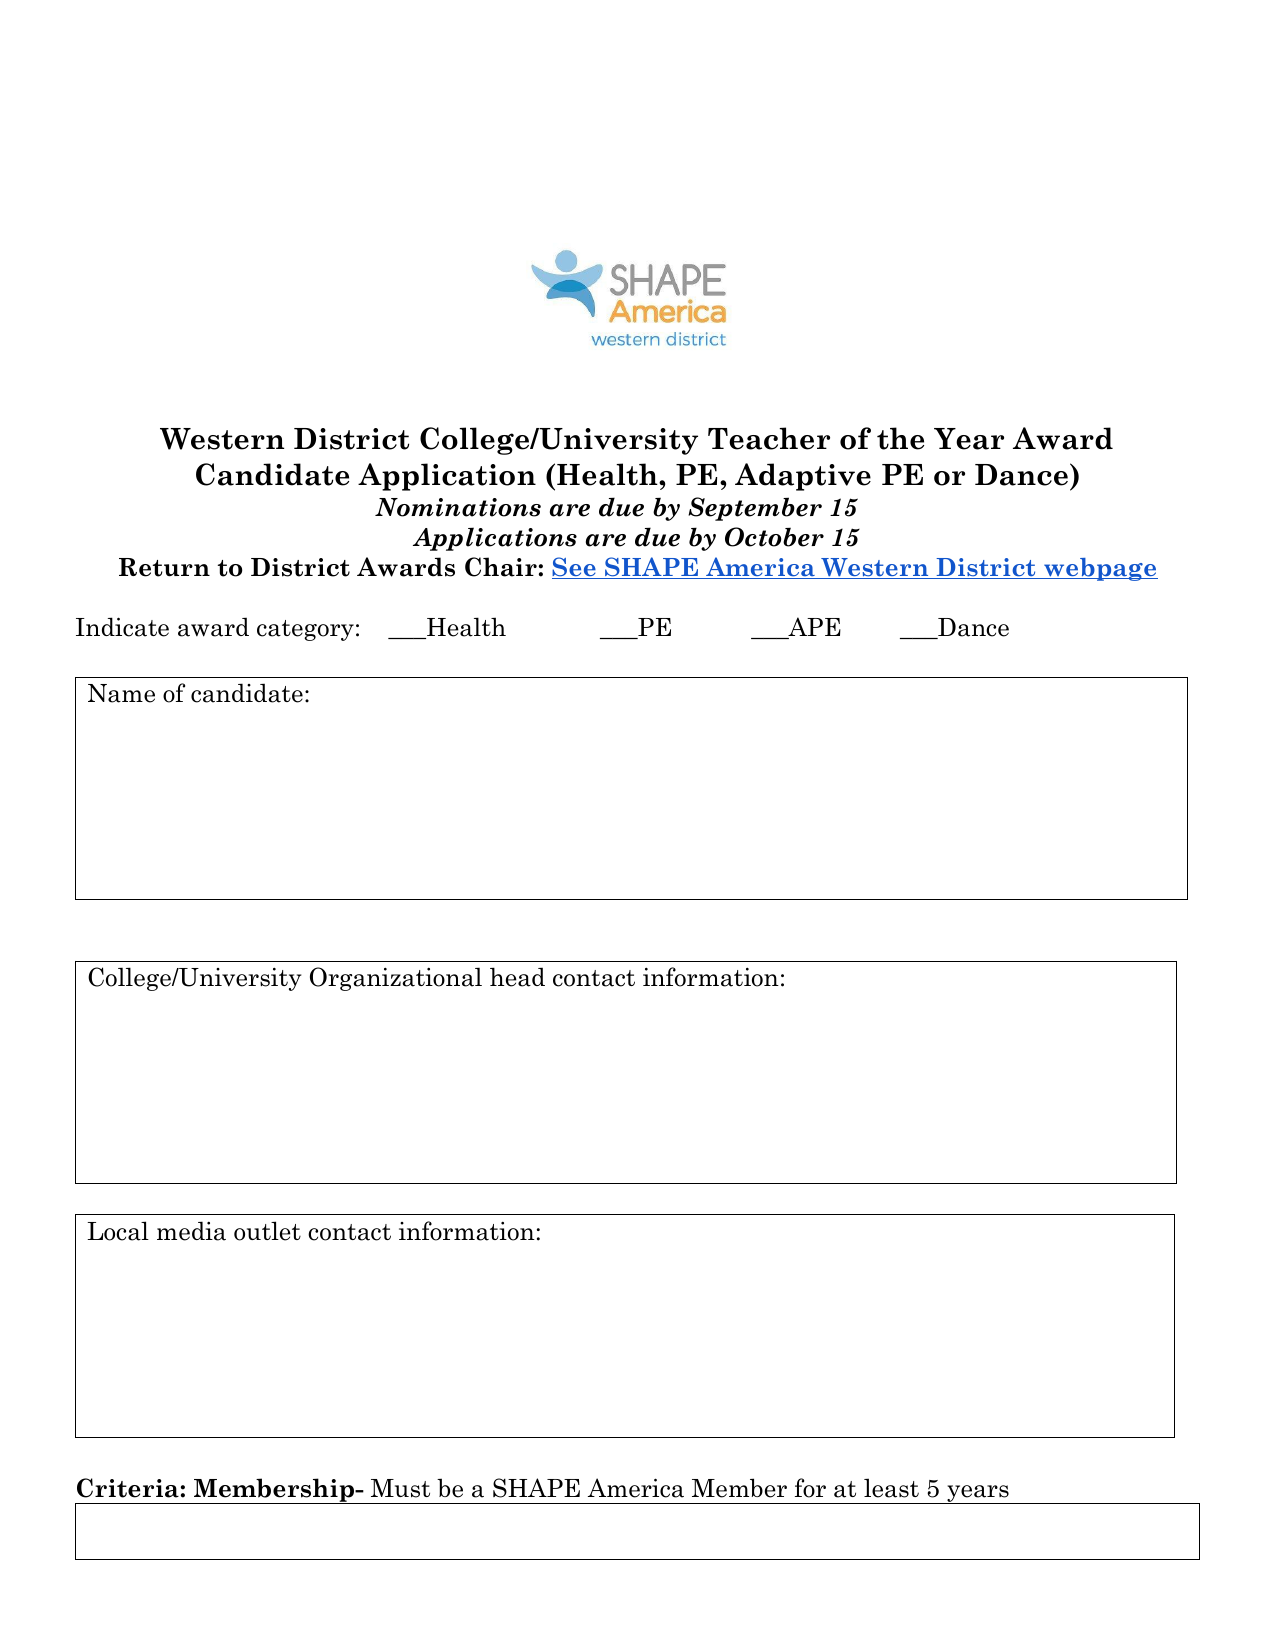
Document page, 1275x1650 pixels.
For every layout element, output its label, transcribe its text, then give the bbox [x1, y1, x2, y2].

text Candidate Application (Health, PE, Adaptive PE or Dance) [75, 456, 1200, 491]
text Indicate award category: ___Health ___PE ___APE ___Dance [75, 612, 1200, 642]
table_header College/University Organizational head contact information: [76, 962, 1176, 1183]
table_header Local media outlet contact information: [76, 1215, 1174, 1437]
picture [526, 198, 749, 421]
text Criteria: Membership- Must be a SHAPE America Member for at least 5 years [75, 1473, 1200, 1503]
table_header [76, 1504, 1199, 1559]
text Nominations are due by September 15 [75, 491, 1200, 521]
text Applications are due by October 15 [75, 521, 1200, 551]
text Western District College/University Teacher of the Year Award [75, 421, 1200, 456]
table_header Name of candidate: [76, 678, 1187, 899]
text Return to District Awards Chair: See SHAPE America Western District webpage [75, 551, 1200, 582]
